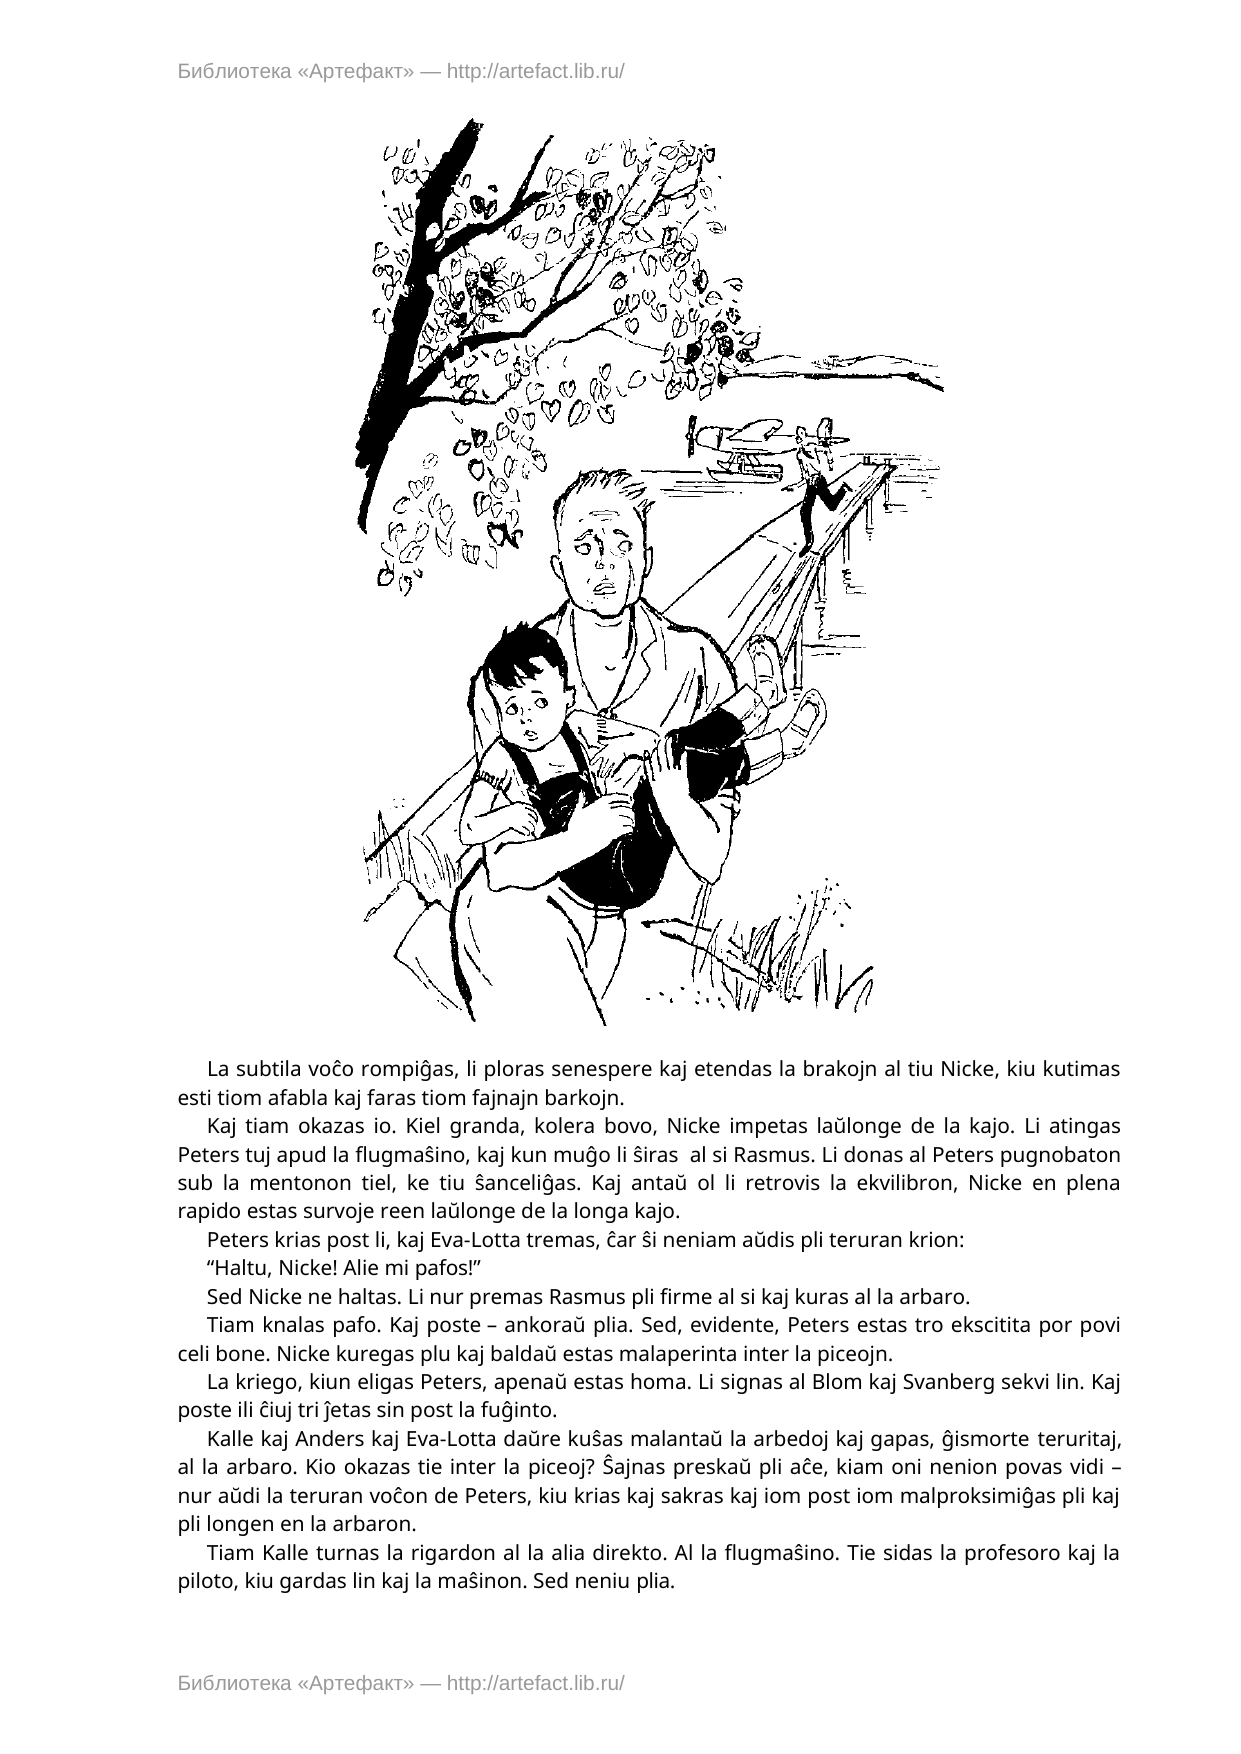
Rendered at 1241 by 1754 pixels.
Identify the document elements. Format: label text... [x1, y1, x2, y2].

text La subtila voĉo rompiĝas, li ploras senespere kaj etendas la brakojn al tiu Nicke, kiu kutimas esti tiom afabla kaj faras tiom fajnajn barkojn. [177, 1054, 1122, 1111]
text Tiam Kalle turnas la rigardon al la alia direkto. Al la flugmaŝino. Tie sidas la profesoro kaj la piloto, kiu gardas lin kaj la maŝinon. Sed neniu plia. [177, 1538, 1122, 1595]
text Kaj tiam okazas io. Kiel granda, kolera bovo, Nicke impetas laŭlonge de la kajo. Li atingas Peters tuj apud la flugmaŝino, kaj kun muĝo li ŝiras al si Rasmus. Li donas al Peters pugnobaton sub la mentonon tiel, ke tiu ŝanceliĝas. Kaj antaŭ ol li retrovis la ekvilibron, Nicke en plena rapido estas survoje reen laŭlonge de la longa kajo. [177, 1111, 1122, 1225]
text Kalle kaj Anders kaj Eva-Lotta daŭre kuŝas malantaŭ la arbedoj kaj gapas, ĝismorte teruritaj, al la arbaro. Kio okazas tie inter la piceoj? Ŝajnas preskaŭ pli aĉe, kiam oni nenion povas vidi – nur aŭdi la teruran voĉon de Peters, kiu krias kaj sakras kaj iom post iom malproksimiĝas pli kaj pli longen en la arbaron. [177, 1424, 1122, 1538]
text La kriego, kiun eligas Peters, apenaŭ estas homa. Li signas al Blom kaj Svanberg sekvi lin. Kaj poste ili ĉiuj tri ĵetas sin post la fuĝinto. [177, 1367, 1122, 1424]
text Sed Nicke ne haltas. Li nur premas Rasmus pli firme al si kaj kuras al la arbaro. [177, 1282, 1122, 1310]
picture [355, 118, 944, 1026]
text “Haltu, Nicke! Alie mi pafos!” [177, 1253, 1122, 1282]
text Peters krias post li, kaj Eva-Lotta tremas, ĉar ŝi neniam aŭdis pli teruran krion: [177, 1225, 1122, 1253]
text Tiam knalas pafo. Kaj poste – ankoraŭ plia. Sed, evidente, Peters estas tro ekscitita por povi celi bone. Nicke kuregas plu kaj baldaŭ estas malaperinta inter la piceojn. [177, 1310, 1122, 1367]
